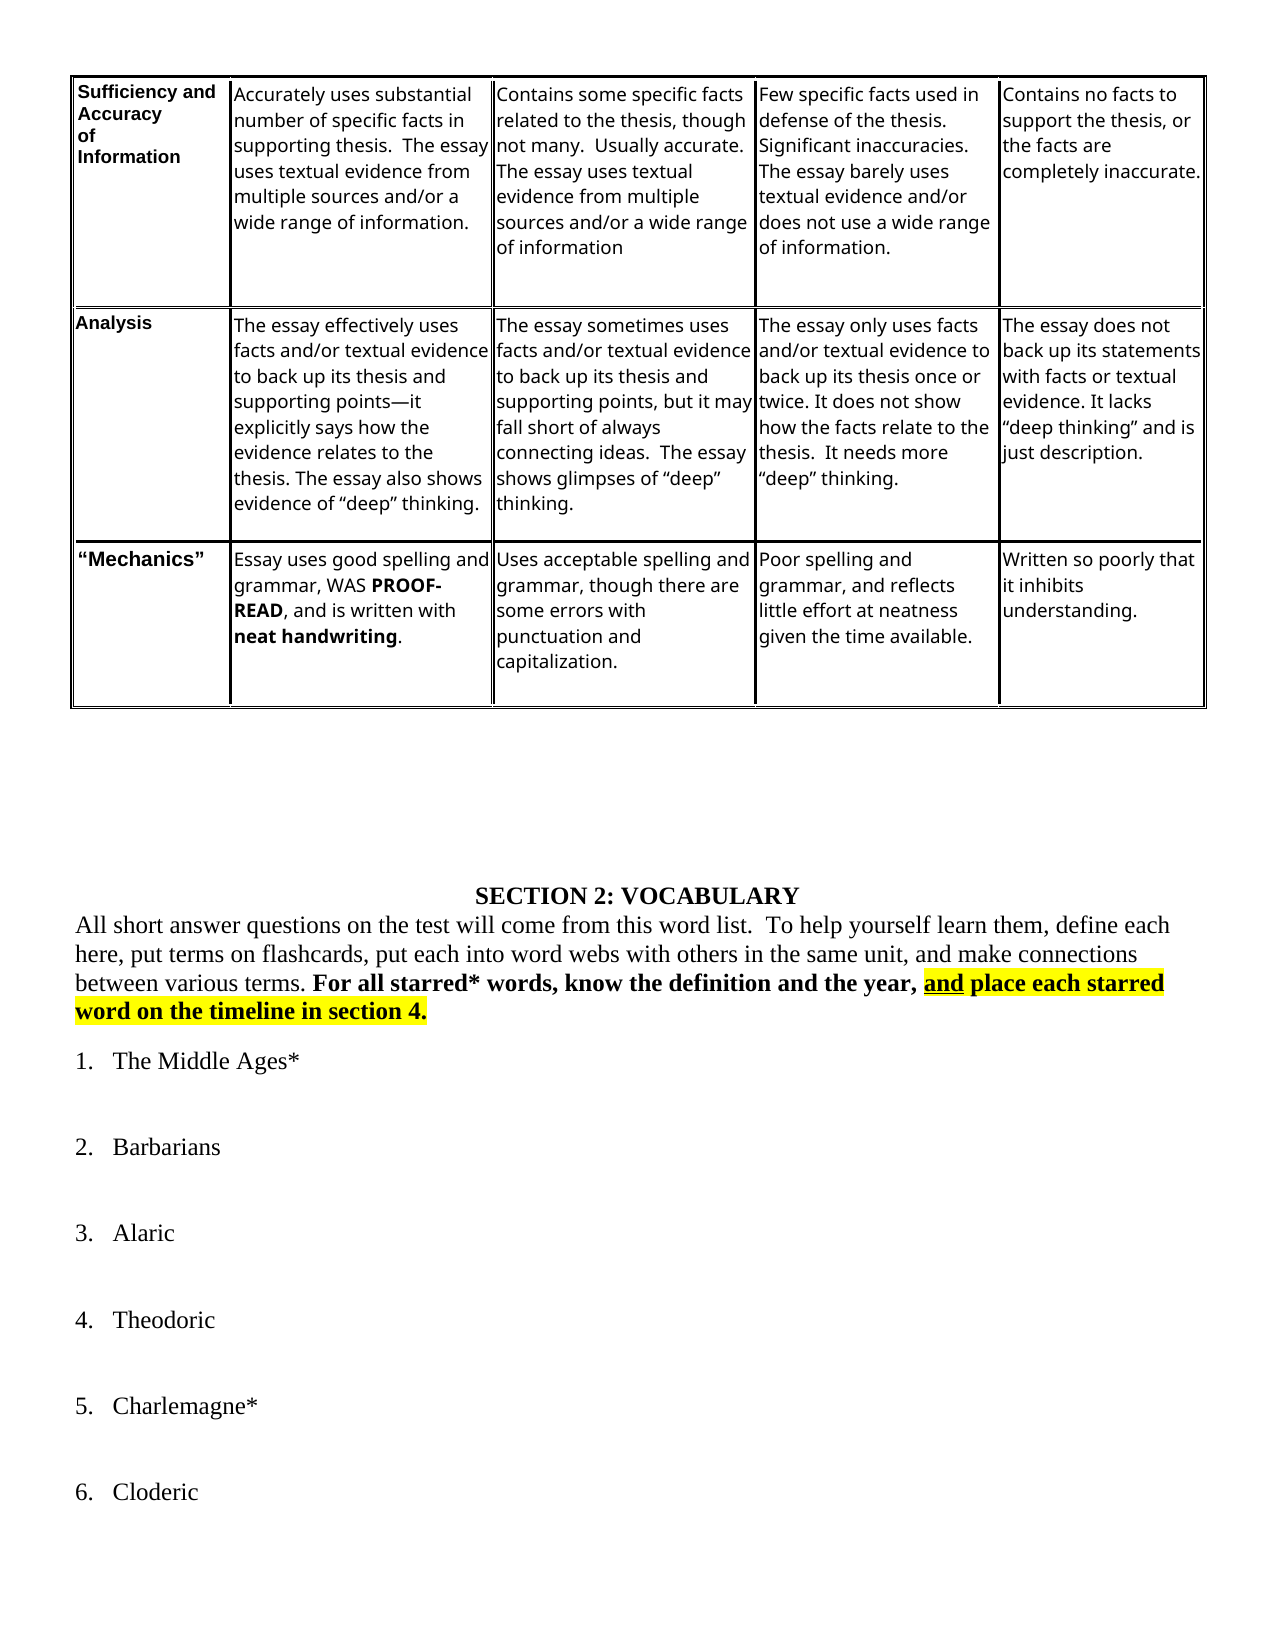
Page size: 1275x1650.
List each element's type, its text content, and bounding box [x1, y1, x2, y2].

list Theodoric [75, 1305, 1200, 1333]
table_cell Sufficiency and Accuracy of Information [74, 78, 230, 306]
table_cell Analysis [72, 306, 230, 540]
table_cell Poor spelling and grammar, and reflects little effort at neatness given the time available. [755, 543, 999, 706]
table_cell Contains some specific facts related to the thesis, though not many. Usually accurate. The essay uses textual evidence from multiple sources and/or a wide range of information [493, 78, 755, 306]
table_cell Written so poorly that it inhibits understanding. [999, 540, 1203, 706]
list Barbarians [75, 1132, 1200, 1161]
table_cell The essay effectively uses facts and/or textual evidence to back up its thesis and supporting points—it explicitly says how the evidence relates to the thesis. The essay also shows evidence of “deep” thinking. [232, 309, 491, 540]
table_cell Few specific facts used in defense of the thesis. Significant inaccuracies. The essay barely uses textual evidence and/or does not use a wide range of information. [755, 77, 999, 306]
table_cell “Mechanics” [74, 540, 230, 706]
table_cell Accurately uses substantial number of specific facts in supporting thesis. The essay uses textual evidence from multiple sources and/or a wide range of information. [230, 77, 493, 306]
table_cell Essay uses good spelling and grammar, WAS PROOF-READ, and is written with neat handwriting. [230, 540, 493, 706]
table_cell The essay sometimes uses facts and/or textual evidence to back up its thesis and supporting points, but it may fall short of always connecting ideas. The essay shows glimpses of “deep” thinking. [495, 309, 754, 540]
list Alaric [75, 1218, 1200, 1247]
table_cell The essay only uses facts and/or textual evidence to back up its thesis once or twice. It does not show how the facts relate to the thesis. It needs more “deep” thinking. [757, 309, 998, 540]
list Charlemagne* [75, 1391, 1200, 1420]
list Cloderic [75, 1477, 1200, 1506]
text All short answer questions on the test will come from this word list. To help yourself learn them, define each here, put terms on flashcards, put each into word webs with others in the same unit, and make connections between various terms. For all starred* words, know the definition and the year, and place each starred word on the timeline in section 4. [75, 910, 1200, 1025]
table_cell The essay does not back up its statements with facts or textual evidence. It lacks “deep thinking” and is just description. [999, 306, 1205, 540]
list The Middle Ages* [75, 1046, 1200, 1075]
table_cell Uses acceptable spelling and grammar, though there are some errors with punctuation and capitalization. [493, 543, 755, 706]
table_cell Contains no facts to support the thesis, or the facts are completely inaccurate. [999, 78, 1203, 306]
text SECTION 2: VOCABULARY [75, 881, 1200, 910]
